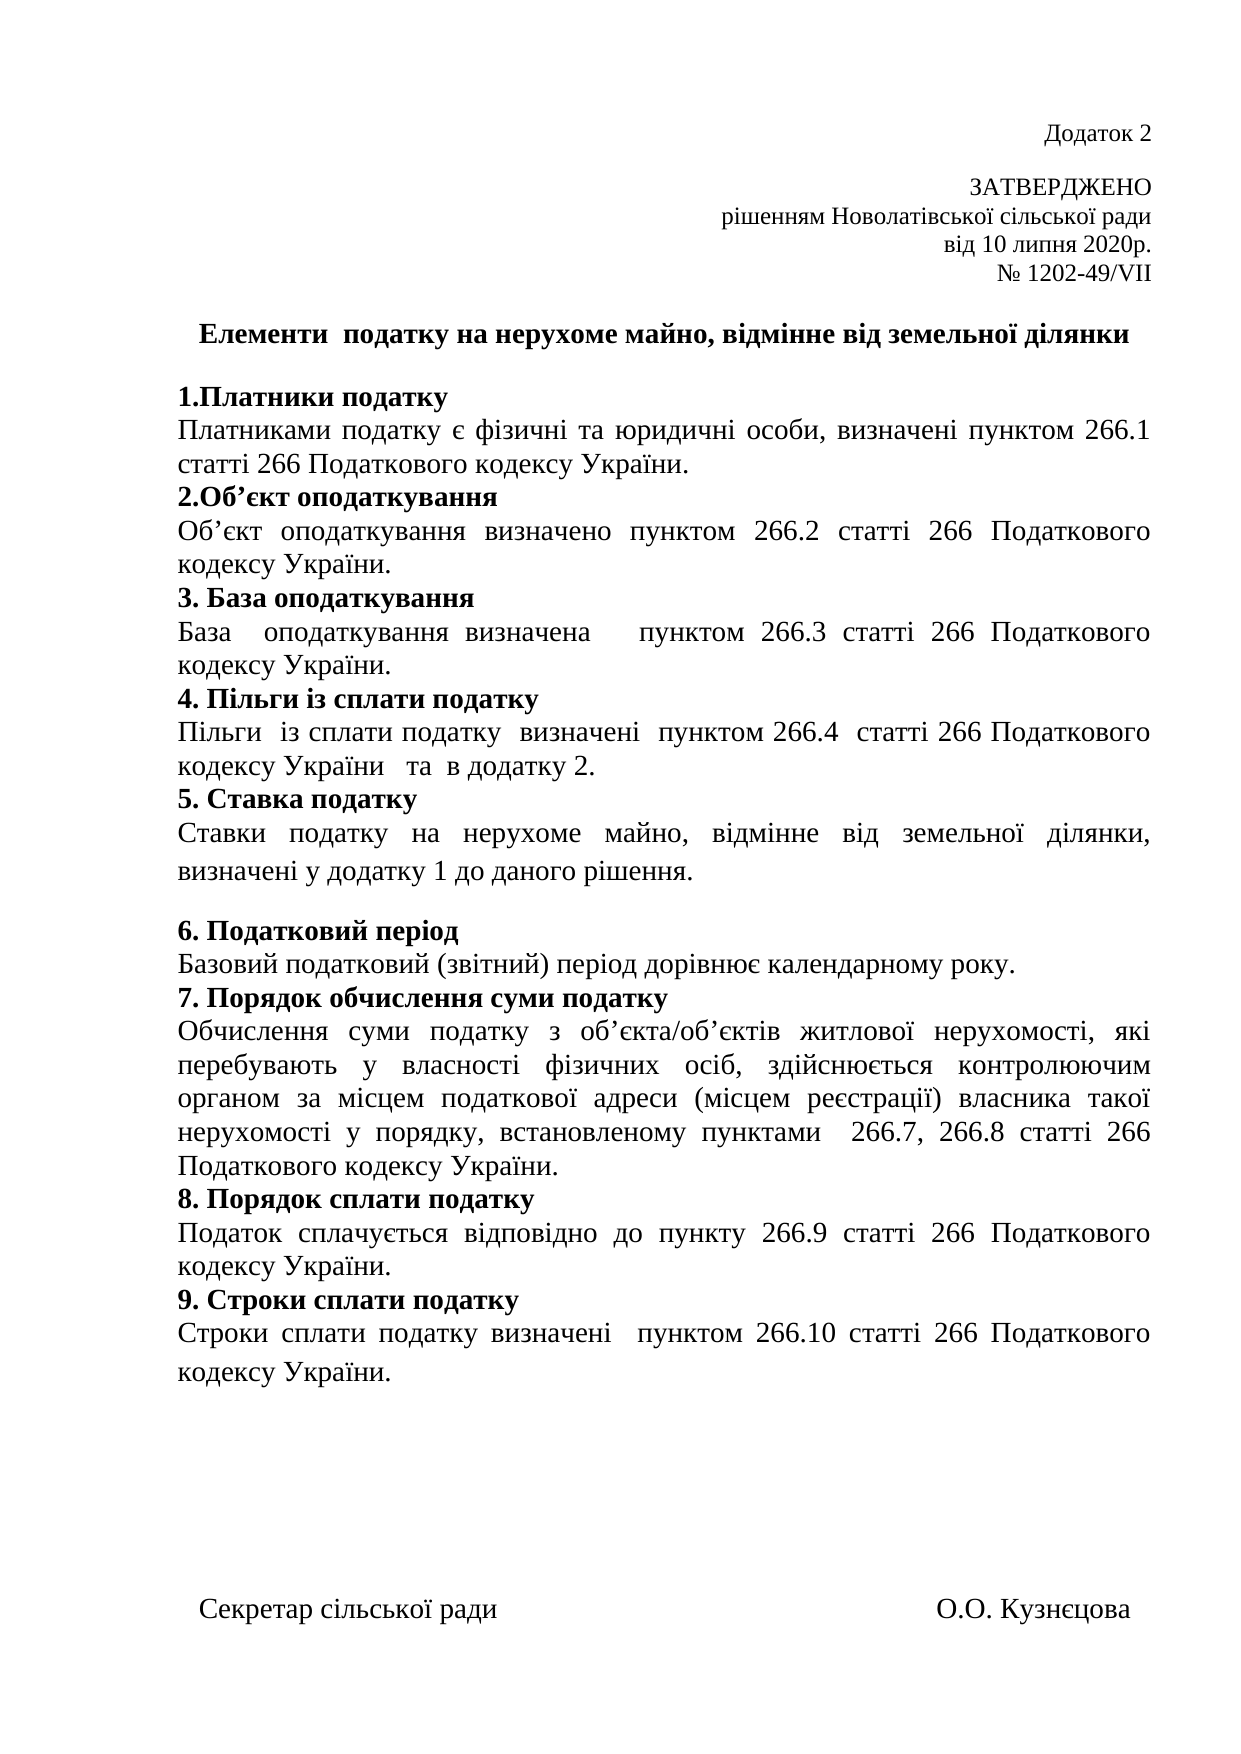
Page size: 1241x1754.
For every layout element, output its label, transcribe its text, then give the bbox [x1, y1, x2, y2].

text 6. Податковий період [177, 913, 1152, 946]
text 7. Порядок обчислення суми податку [177, 980, 1152, 1013]
text 5. Ставка податку [177, 781, 1152, 815]
text рішенням Новолатівської сільської ради [679, 201, 1152, 229]
text 1.Платники податку [177, 379, 1152, 412]
text Додаток 2 [177, 118, 1152, 147]
text Строки сплати податку визначені пунктом 266.10 статті 266 Податкового кодексу України. [177, 1315, 1152, 1387]
text Елементи податку на нерухоме майно, відмінне від земельної ділянки [177, 316, 1152, 350]
text Базовий податковий (звітний) період дорівнює календарному року. [177, 946, 1152, 980]
text Пільги із сплати податку визначені пунктом 266.4 статті 266 Податкового кодексу України та в додатку 2. [177, 714, 1152, 781]
text 2.Об’єкт оподаткування [177, 479, 1152, 513]
text ЗАТВЕРДЖЕНО [679, 172, 1152, 201]
text Обчислення суми податку з об’єкта/об’єктів житлової нерухомості, які перебувають у власності фізичних осіб, здійснюється контролюючим органом за місцем податкової адреси (місцем реєстрації) власника такої нерухомості у порядку, встановленому пунктами 266.7, 266.8 статті 266 Податкового кодексу України. [177, 1013, 1152, 1181]
text 4. Пільги із сплати податку [177, 681, 1152, 714]
text Ставки податку на нерухоме майно, відмінне від земельної ділянки, визначені у додатку 1 до даного рішення. [177, 815, 1152, 887]
text № 1202-49/VII [679, 258, 1152, 287]
text 9. Строки сплати податку [177, 1282, 1152, 1315]
text База оподаткування визначена пунктом 266.3 статті 266 Податкового кодексу України. [177, 614, 1152, 681]
text 3. База оподаткування [177, 580, 1152, 614]
text Платниками податку є фізичні та юридичні особи, визначені пунктом 266.1 статті 266 Податкового кодексу України. [177, 412, 1152, 479]
text Об’єкт оподаткування визначено пунктом 266.2 статті 266 Податкового кодексу України. [177, 513, 1152, 580]
text 8. Порядок сплати податку [177, 1181, 1152, 1215]
text Податок сплачується відповідно до пункту 266.9 статті 266 Податкового кодексу України. [177, 1215, 1152, 1282]
text від 10 липня 2020р. [679, 229, 1152, 258]
text Секретар сільської ради О.О. Кузнєцова [177, 1591, 1152, 1625]
